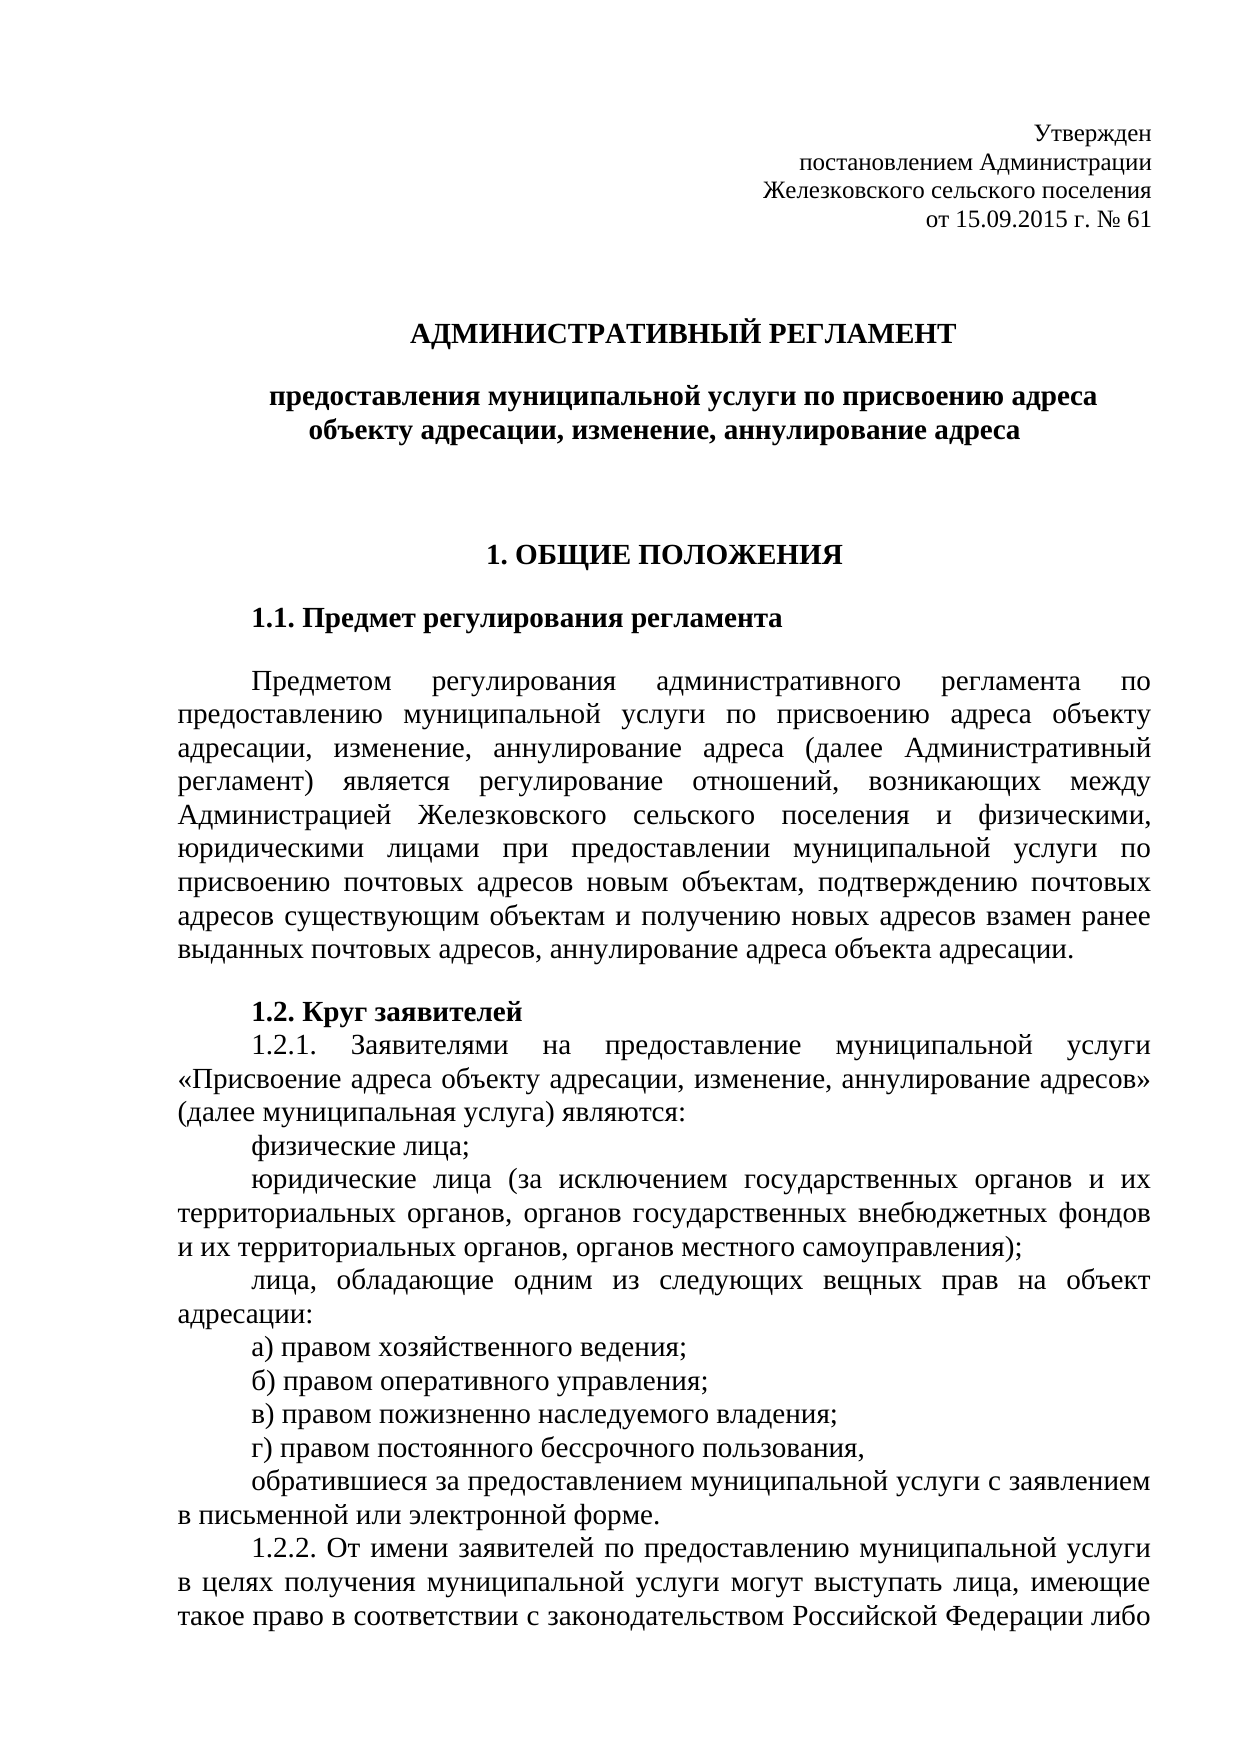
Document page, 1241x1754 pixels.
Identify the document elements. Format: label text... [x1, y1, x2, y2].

text 1.1. Предмет регулирования регламента [177, 600, 1152, 634]
text 1.2.1. Заявителями на предоставление муниципальной услуги «Присвоение адреса объекту адресации, изменение, аннулирование адресов» (далее муниципальная услуга) являются: [177, 1027, 1152, 1128]
text 1. ОБЩИЕ ПОЛОЖЕНИЯ [177, 537, 1152, 571]
text физические лица; [177, 1128, 1152, 1162]
text 1.2. Круг заявителей [177, 994, 1152, 1027]
text обратившиеся за предоставлением муниципальной услуги с заявлением в письменной или электронной форме. [177, 1463, 1152, 1531]
text предоставления муниципальной услуги по присвоению адреса объекту адресации, изменение, аннулирование адреса [177, 378, 1152, 446]
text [177, 1531, 1152, 1631]
text Утвержден [177, 118, 1152, 147]
text АДМИНИСТРАТИВНЫЙ РЕГЛАМЕНТ [177, 316, 1152, 349]
text б) правом оперативного управления; [177, 1363, 1152, 1396]
text от 15.09.2015 г. № 61 [177, 204, 1152, 233]
text юридические лица (за исключением государственных органов и их территориальных органов, органов государственных внебюджетных фондов и их территориальных органов, органов местного самоуправления); [177, 1162, 1152, 1262]
text лица, обладающие одним из следующих вещных прав на объект адресации: [177, 1262, 1152, 1329]
text Железковского сельского поселения [177, 176, 1152, 204]
text а) правом хозяйственного ведения; [177, 1329, 1152, 1363]
text постановлением Администрации [177, 147, 1152, 176]
text в) правом пожизненно наследуемого владения; [177, 1396, 1152, 1430]
text г) правом постоянного бессрочного пользования, [177, 1430, 1152, 1463]
text Предметом регулирования административного регламента по предоставлению муниципальной услуги по присвоению адреса объекту адресации, изменение, аннулирование адреса (далее Административный регламент) является регулирование отношений, возникающих между Администрацией Железковского сельского поселения и физическими, юридическими лицами при предоставлении муниципальной услуги по присвоению почтовых адресов новым объектам, подтверждению почтовых адресов существующим объектам и получению новых адресов взамен ранее выданных почтовых адресов, аннулирование адреса объекта адресации. [177, 663, 1152, 965]
